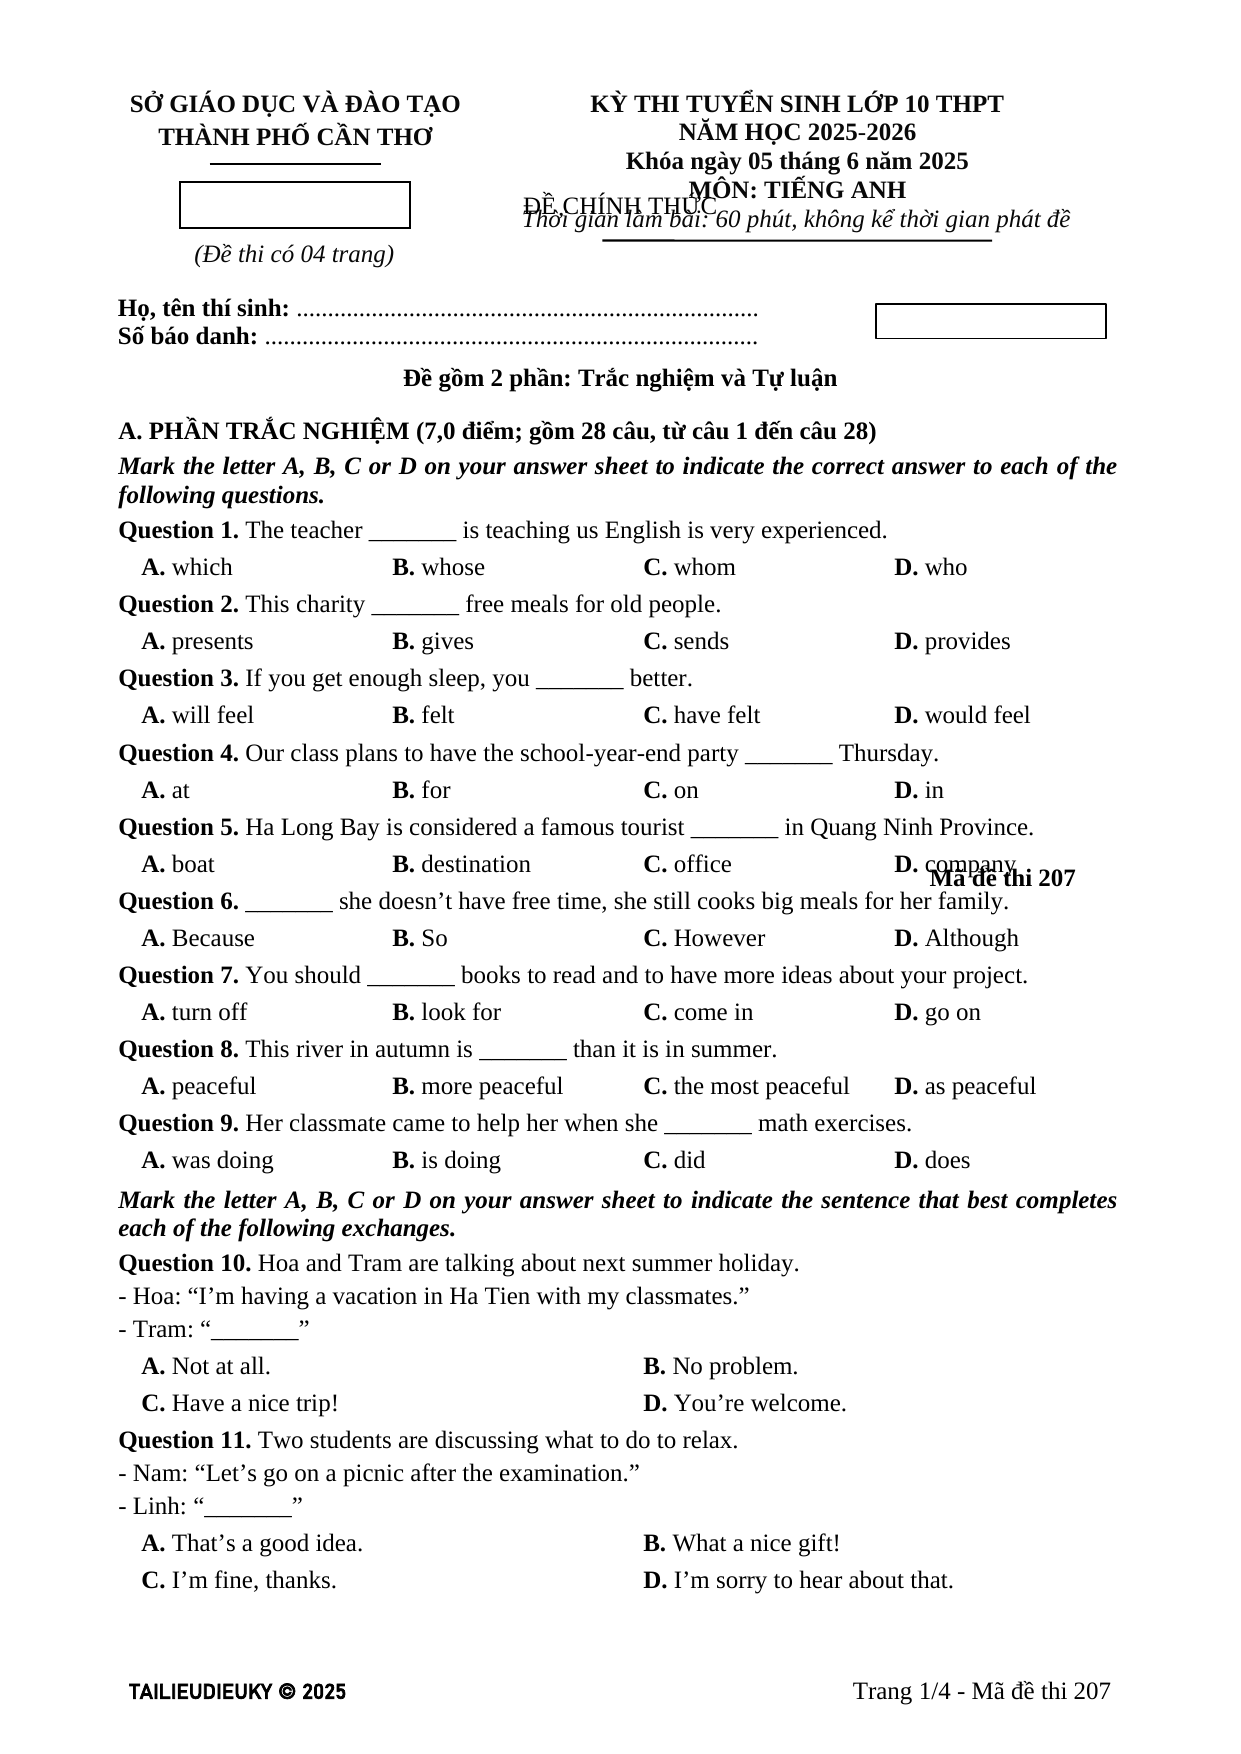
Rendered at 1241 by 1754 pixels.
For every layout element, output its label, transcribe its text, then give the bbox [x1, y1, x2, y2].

table_header C. the most peaceful [620, 1067, 871, 1104]
table_header A. Because [118, 919, 369, 956]
table_header C. However [620, 919, 871, 956]
table_header A. presents [118, 622, 369, 659]
text Question 8. This river in autumn is _______ than it is in summer. [118, 1034, 1122, 1063]
table_header B. is doing [369, 1141, 620, 1178]
table_header A. will feel [118, 696, 369, 733]
text Question 1. The teacher _______ is teaching us English is very experienced. [118, 515, 1122, 544]
text - Linh: “_______” [118, 1491, 1122, 1520]
table_header D. Although [871, 919, 1122, 956]
table_header B. destination [369, 845, 620, 882]
table_header KỲ THI TUYỂN SINH LỚP 10 THPT NĂM HỌC 2025-2026 Khóa ngày 05 tháng 6 năm 2025 MÔN: TIẾNG ANH Thời gian làm bài: 60 phút, không kể thời gian phát đề [472, 89, 1122, 293]
table_header C. office [620, 845, 871, 882]
text Question 6. _______ she doesn’t have free time, she still cooks big meals for her family. [118, 886, 1122, 915]
text - Hoa: “I’m having a vacation in Ha Tien with my classmates.” [118, 1281, 1122, 1310]
text Question 10. Hoa and Tram are talking about next summer holiday. [118, 1248, 1122, 1277]
subtitle A. PHẦN TRẮC NGHIỆM (7,0 điểm; gồm 28 câu, từ câu 1 đến câu 28) [118, 416, 1122, 445]
table_header A. at [118, 771, 369, 808]
table_header A. boat [118, 845, 369, 882]
table_header C. whom [620, 548, 871, 585]
table_header C. on [620, 771, 871, 808]
text Question 11. Two students are discussing what to do to relax. [118, 1426, 1122, 1454]
text Question 2. This charity _______ free meals for old people. [118, 589, 1122, 618]
text Đề gồm 2 phần: Trắc nghiệm và Tự luận [118, 363, 1122, 391]
text Question 9. Her classmate came to help her when she _______ math exercises. [118, 1108, 1122, 1137]
table_header A. which [118, 548, 369, 585]
table_header D. as peaceful [871, 1067, 1122, 1104]
table_cell D. I’m sorry to hear about that. [620, 1561, 1122, 1598]
table_header A. peaceful [118, 1067, 369, 1104]
text - Nam: “Let’s go on a picnic after the examination.” [118, 1458, 1122, 1487]
table_header D. would feel [871, 696, 1122, 733]
table_header B. gives [369, 622, 620, 659]
text Question 3. If you get enough sleep, you _______ better. [118, 663, 1122, 692]
table_cell C. I’m fine, thanks. [118, 1561, 620, 1598]
text Question 5. Ha Long Bay is considered a famous tourist _______ in Quang Ninh Province. [118, 812, 1122, 841]
table_header B. look for [369, 993, 620, 1030]
table_header D. company [871, 845, 1122, 882]
text Question 4. Our class plans to have the school-year-end party _______ Thursday. [118, 738, 1122, 766]
text - Tram: “_______” [118, 1314, 1122, 1343]
table_header B. whose [369, 548, 620, 585]
table_header C. come in [620, 993, 871, 1030]
table_header SỞ GIÁO DỤC VÀ ĐÀO TẠO THÀNH PHỐ CẦN THƠ (Đề thi có 04 trang) [118, 89, 472, 293]
table_header C. have felt [620, 696, 871, 733]
subtitle Mark the letter A, B, C or D on your answer sheet to indicate the correct answer to each of the following questions. [118, 451, 1122, 509]
table_header B. felt [369, 696, 620, 733]
table_header D. who [871, 548, 1122, 585]
table_cell C. Have a nice trip! [118, 1384, 620, 1421]
table_header B. What a nice gift! [620, 1524, 1122, 1561]
subtitle Mark the letter A, B, C or D on your answer sheet to indicate the sentence that best completes each of the following exchanges. [118, 1185, 1122, 1242]
table_cell Họ, tên thí sinh: .......................................................................... Số báo danh: ............................................................................... [118, 293, 1122, 350]
table_cell D. You’re welcome. [620, 1384, 1122, 1421]
table_header B. for [369, 771, 620, 808]
table_header B. more peaceful [369, 1067, 620, 1104]
table_header A. Not at all. [118, 1347, 620, 1384]
table_header A. That’s a good idea. [118, 1524, 620, 1561]
table_header B. So [369, 919, 620, 956]
table_header C. sends [620, 622, 871, 659]
table_header D. in [871, 771, 1122, 808]
table_header A. turn off [118, 993, 369, 1030]
table_header D. does [871, 1141, 1122, 1178]
table_header A. was doing [118, 1141, 369, 1178]
table_header D. provides [871, 622, 1122, 659]
text Question 7. You should _______ books to read and to have more ideas about your project. [118, 960, 1122, 989]
table_header B. No problem. [620, 1347, 1122, 1384]
table_header C. did [620, 1141, 871, 1178]
table_header D. go on [871, 993, 1122, 1030]
